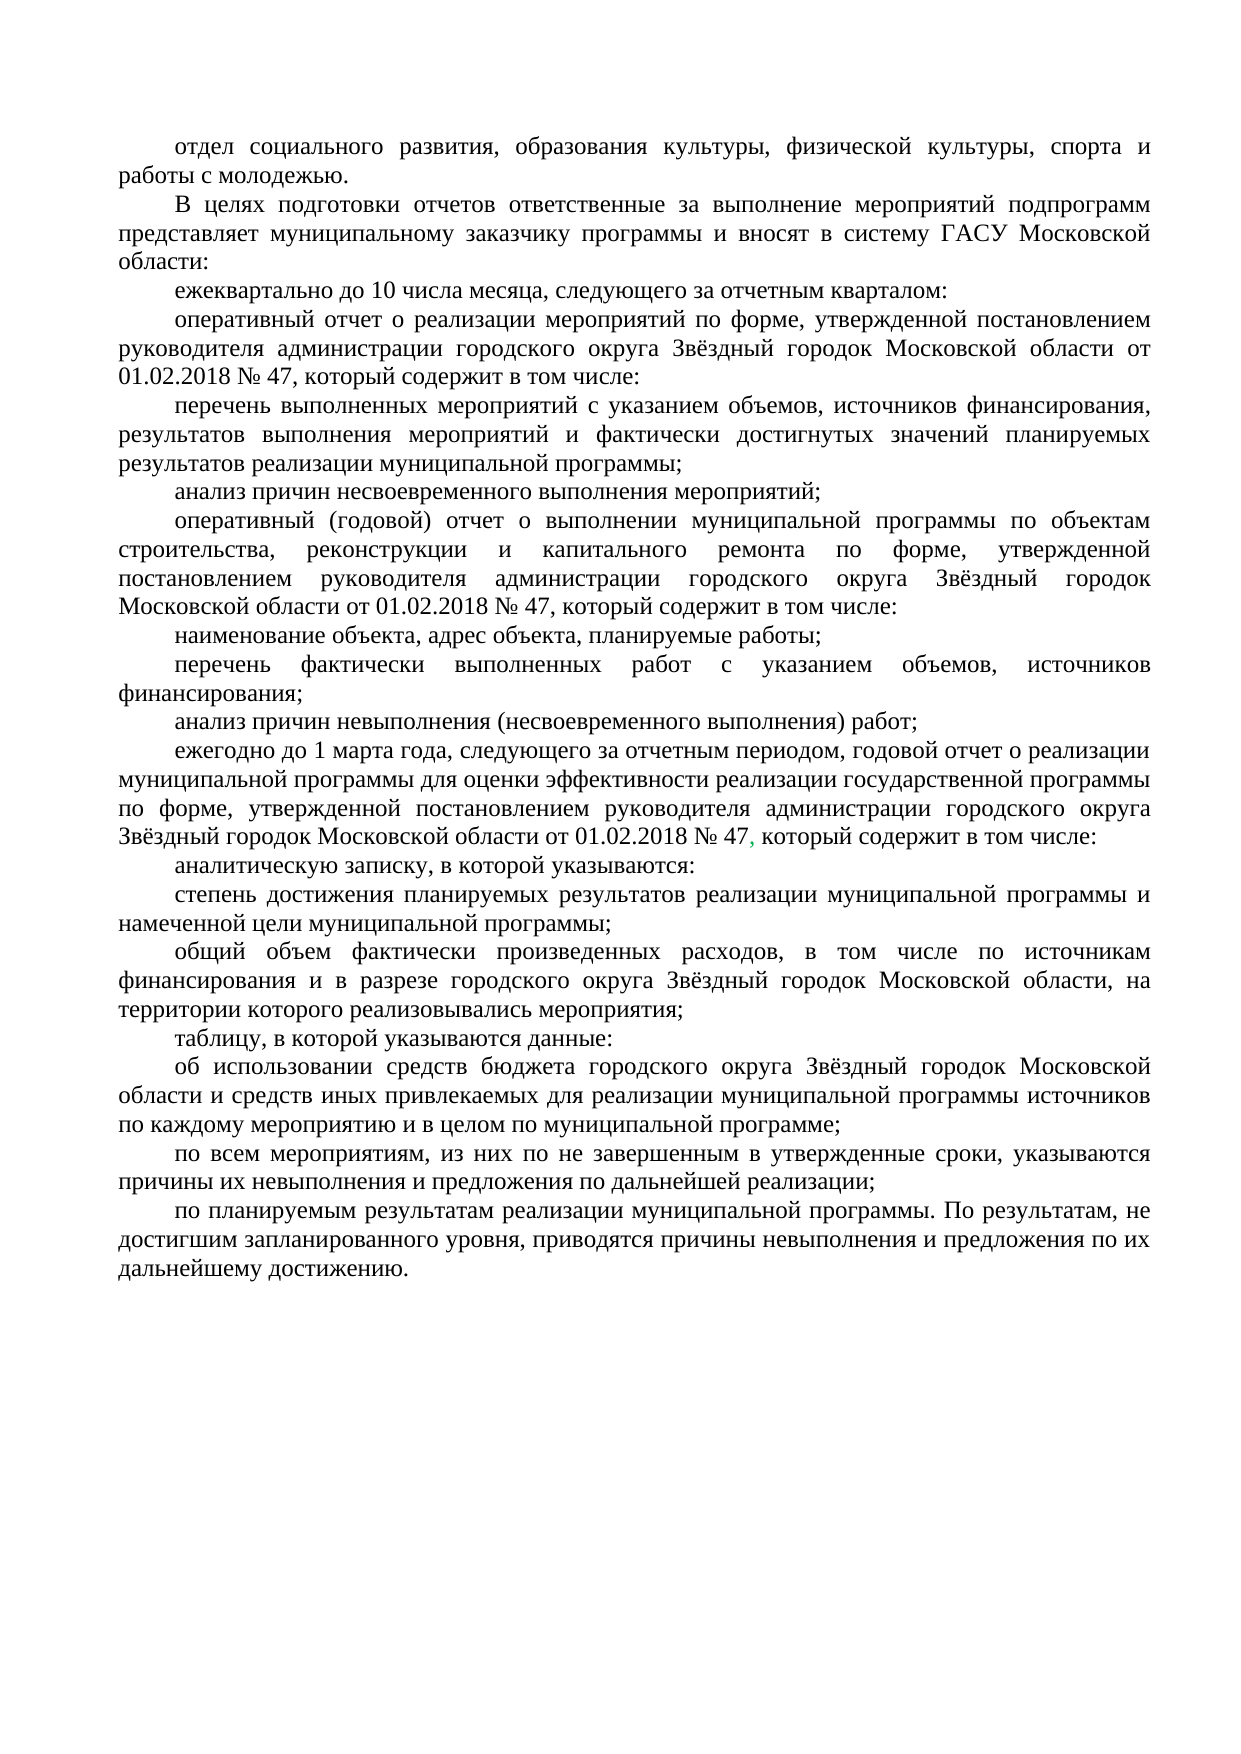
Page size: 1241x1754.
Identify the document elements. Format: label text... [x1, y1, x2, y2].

text В целях подготовки отчетов ответственные за выполнение мероприятий подпрограмм представляет муниципальному заказчику программы и вносят в систему ГАСУ Московской области: [118, 189, 1152, 275]
text об использовании средств бюджета городского округа Звёздный городок Московской области и средств иных привлекаемых для реализации муниципальной программы источников по каждому мероприятию и в целом по муниципальной программе; [118, 1051, 1152, 1138]
text ежегодно до 1 марта года, следующего за отчетным периодом, годовой отчет о реализации муниципальной программы для оценки эффективности реализации государственной программы по форме, утвержденной постановлением руководителя администрации городского округа Звёздный городок Московской области от 01.02.2018 № 47, который содержит в том числе: [118, 735, 1152, 850]
text оперативный отчет о реализации мероприятий по форме, утвержденной постановлением руководителя администрации городского округа Звёздный городок Московской области от 01.02.2018 № 47, который содержит в том числе: [118, 304, 1152, 390]
text перечень фактически выполненных работ с указанием объемов, источников финансирования; [118, 649, 1152, 706]
text общий объем фактически произведенных расходов, в том числе по источникам финансирования и в разрезе городского округа Звёздный городок Московской области, на территории которого реализовывались мероприятия; [118, 936, 1152, 1023]
text анализ причин невыполнения (несвоевременного выполнения) работ; [118, 706, 1152, 735]
text отдел социального развития, образования культуры, физической культуры, спорта и работы с молодежью. [118, 131, 1152, 189]
text аналитическую записку, в которой указываются: [118, 850, 1152, 879]
text степень достижения планируемых результатов реализации муниципальной программы и намеченной цели муниципальной программы; [118, 879, 1152, 936]
text перечень выполненных мероприятий с указанием объемов, источников финансирования, результатов выполнения мероприятий и фактически достигнутых значений планируемых результатов реализации муниципальной программы; [118, 390, 1152, 476]
text таблицу, в которой указываются данные: [118, 1023, 1152, 1051]
text по всем мероприятиям, из них по не завершенным в утвержденные сроки, указываются причины их невыполнения и предложения по дальнейшей реализации; [118, 1138, 1152, 1195]
text наименование объекта, адрес объекта, планируемые работы; [118, 620, 1152, 649]
text ежеквартально до 10 числа месяца, следующего за отчетным кварталом: [118, 275, 1152, 304]
text анализ причин несвоевременного выполнения мероприятий; [118, 476, 1152, 505]
text по планируемым результатам реализации муниципальной программы. По результатам, не достигшим запланированного уровня, приводятся причины невыполнения и предложения по их дальнейшему достижению. [118, 1195, 1152, 1281]
text оперативный (годовой) отчет о выполнении муниципальной программы по объектам строительства, реконструкции и капитального ремонта по форме, утвержденной постановлением руководителя администрации городского округа Звёздный городок Московской области от 01.02.2018 № 47, который содержит в том числе: [118, 505, 1152, 620]
